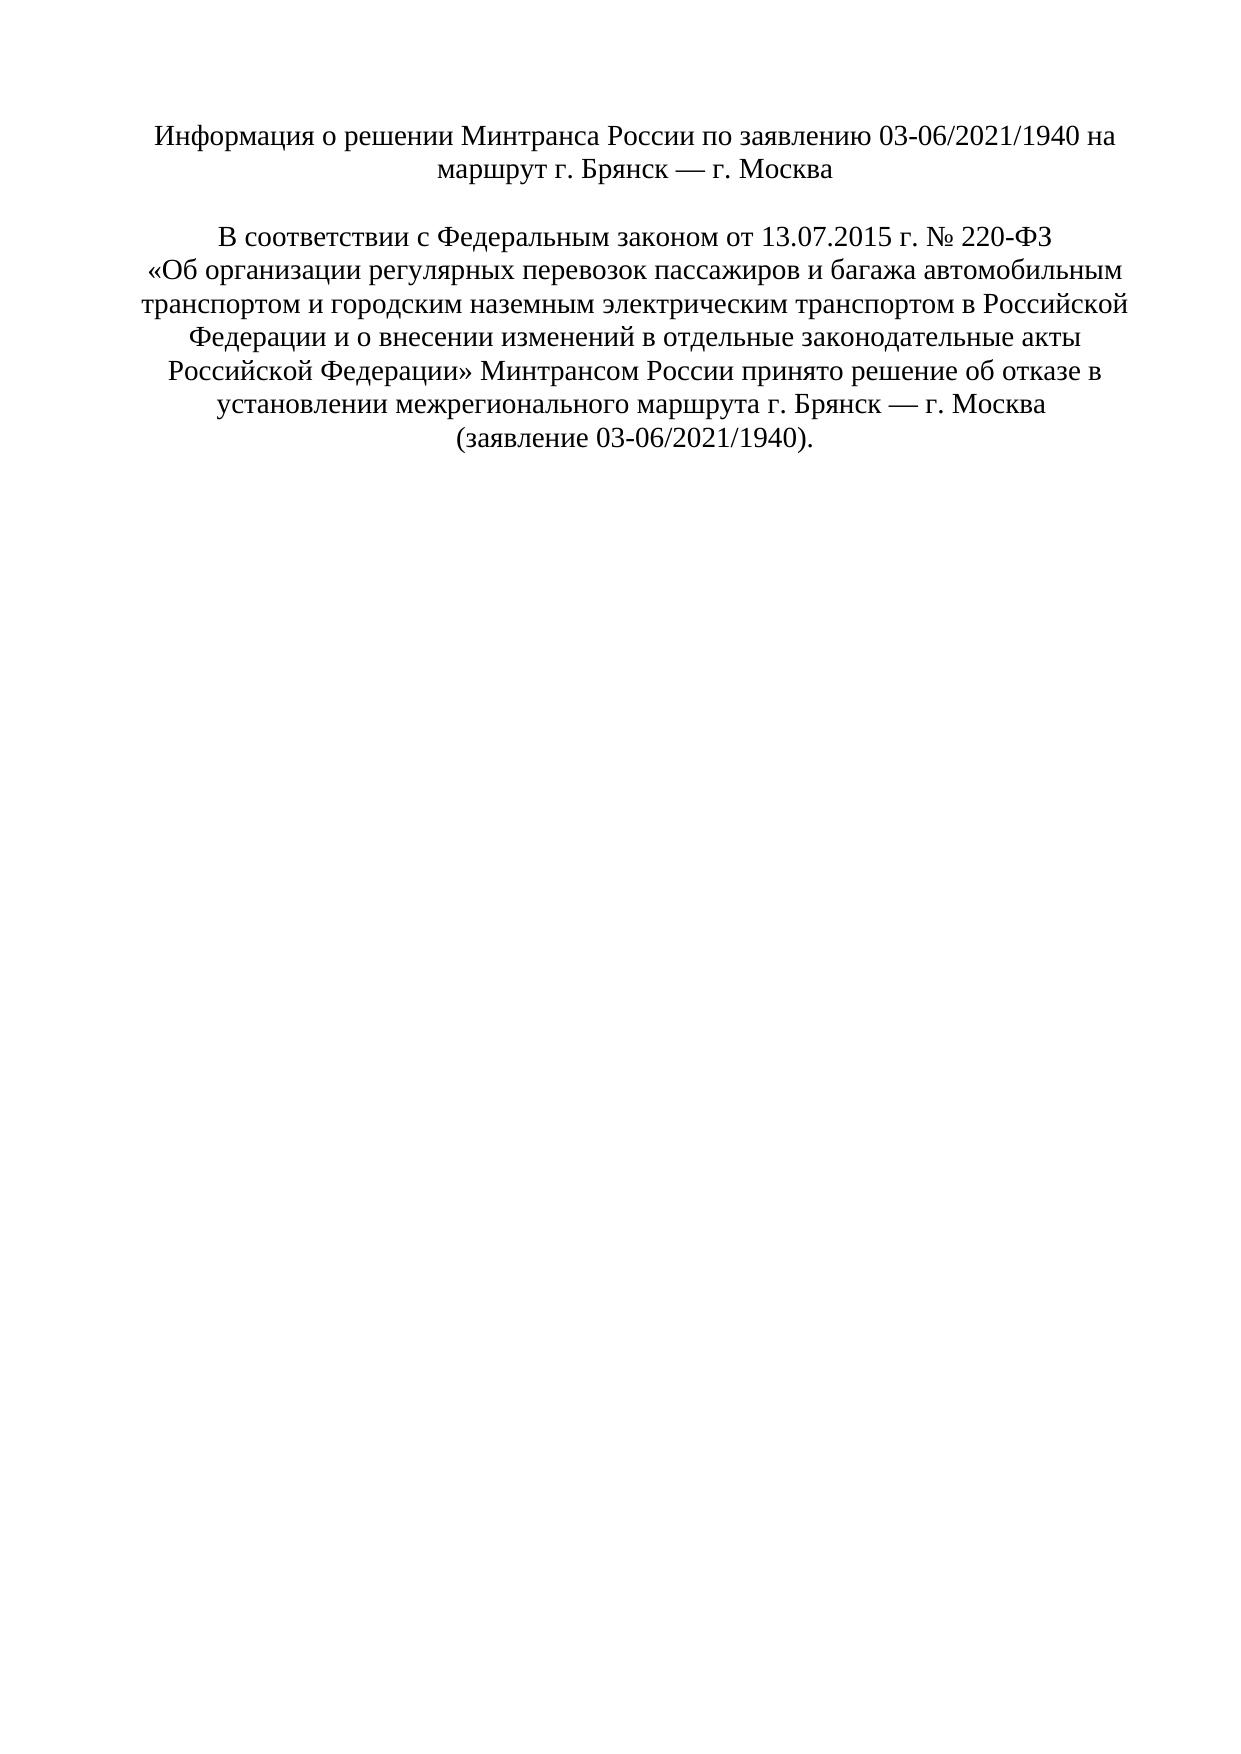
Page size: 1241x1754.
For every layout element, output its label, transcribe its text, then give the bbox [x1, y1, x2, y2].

text В соответствии с Федеральным законом от 13.07.2015 г. № 220-ФЗ «Об организации регулярных перевозок пассажиров и багажа автомобильным транспортом и городским наземным электрическим транспортом в Российской Федерации и о внесении изменений в отдельные законодательные акты Российской Федерации» Минтрансом России принято решение об отказе в установлении межрегионального маршрута г. Брянск — г. Москва (заявление 03-06/2021/1940). [118, 219, 1152, 453]
text Информация о решении Минтранса России по заявлению 03-06/2021/1940 на маршрут г. Брянск — г. Москва [118, 118, 1152, 185]
